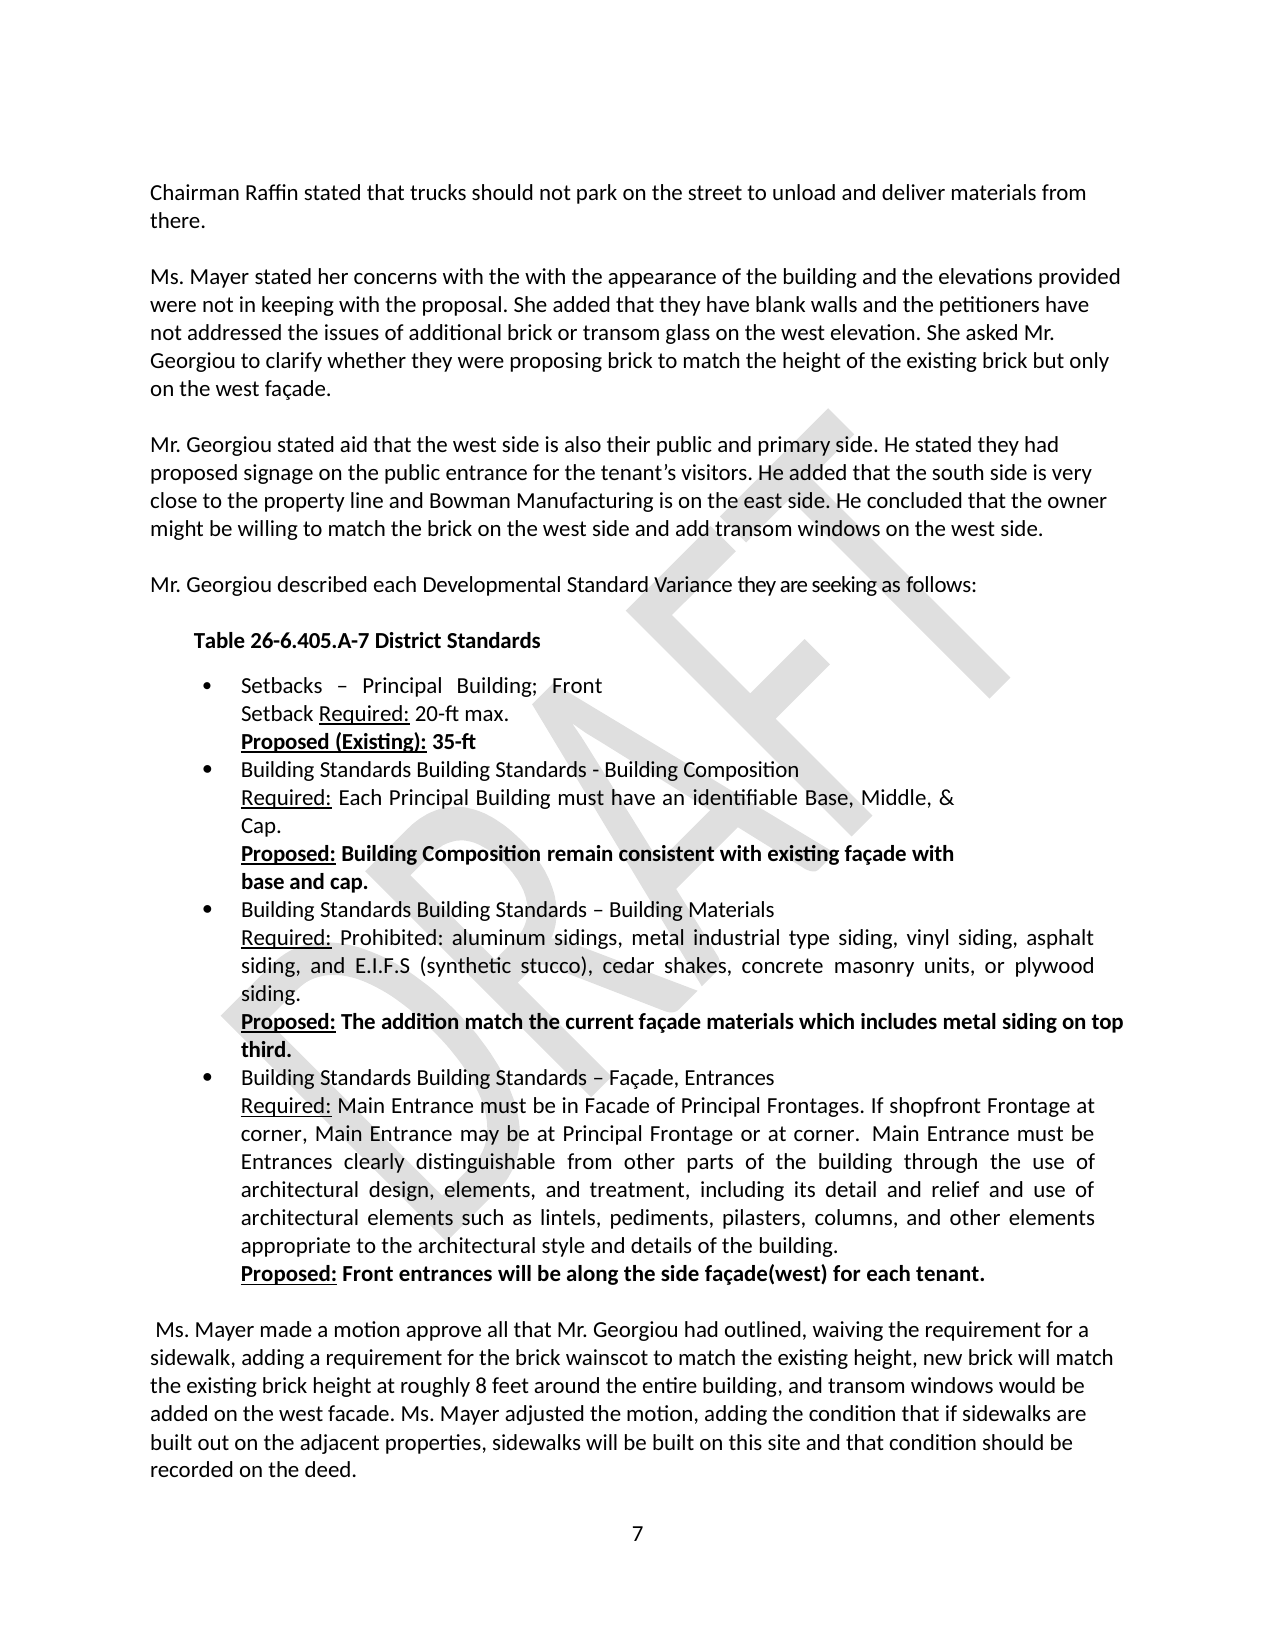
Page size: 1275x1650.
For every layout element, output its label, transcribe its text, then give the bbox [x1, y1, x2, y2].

text Mr. Georgiou described each Developmental Standard Variance they are seeking as follows: [150, 570, 1125, 598]
text Proposed: Front entrances will be along the side façade(west) for each tenant. [241, 1259, 1095, 1287]
list Building Standards Building Standards - Building Composition [203, 755, 1125, 783]
text Mr. Georgiou stated aid that the west side is also their public and primary side. He stated they had proposed signage on the public entrance for the tenant’s visitors. He added that the south side is very close to the property line and Bowman Manufacturing is on the east side. He concluded that the owner might be willing to match the brick on the west side and add transom windows on the west side. [150, 430, 1125, 542]
text Required: Main Entrance must be in Facade of Principal Frontages. If shopfront Frontage at corner, Main Entrance may be at Principal Frontage or at corner. Main Entrance must be Entrances clearly distinguishable from other parts of the building through the use of architectural design, elements, and treatment, including its detail and relief and use of architectural elements such as lintels, pediments, pilasters, columns, and other elements appropriate to the architectural style and details of the building. [241, 1091, 1095, 1259]
text Proposed: The addition match the current façade materials which includes metal siding on top third. [241, 1007, 1125, 1063]
text Chairman Raffin stated that trucks should not park on the street to unload and deliver materials from there. [150, 178, 1125, 234]
text Table 26-6.405.A-7 District Standards [193, 626, 1125, 654]
list Proposed (Existing): 35-ft [241, 727, 603, 755]
text Ms. Mayer made a motion approve all that Mr. Georgiou had outlined, waiving the requirement for a sidewalk, adding a requirement for the brick wainscot to match the existing height, new brick will match the existing brick height at roughly 8 feet around the entire building, and transom windows would be added on the west facade. Ms. Mayer adjusted the motion, adding the condition that if sidewalks are built out on the adjacent properties, sidewalks will be built on this site and that condition should be recorded on the deed. [150, 1316, 1125, 1484]
text Required: Prohibited: aluminum sidings, metal industrial type siding, vinyl siding, asphalt siding, and E.I.F.S (synthetic stucco), cedar shakes, concrete masonry units, or plywood siding. [241, 923, 1095, 1007]
list Building Standards Building Standards – Façade, Entrances [203, 1063, 1125, 1091]
list Setbacks – Principal Building; Front Setback Required: 20-ft max. [203, 671, 603, 727]
text Ms. Mayer stated her concerns with the with the appearance of the building and the elevations provided were not in keeping with the proposal. She added that they have blank walls and the petitioners have not addressed the issues of additional brick or transom glass on the west elevation. She asked Mr. Georgiou to clarify whether they were proposing brick to match the height of the existing brick but only on the west façade. [150, 262, 1125, 402]
list Building Standards Building Standards – Building Materials [203, 895, 1125, 923]
text Proposed: Building Composition remain consistent with existing façade with base and cap. [241, 839, 954, 895]
text Required: Each Principal Building must have an identifiable Base, Middle, & Cap. [241, 783, 954, 839]
